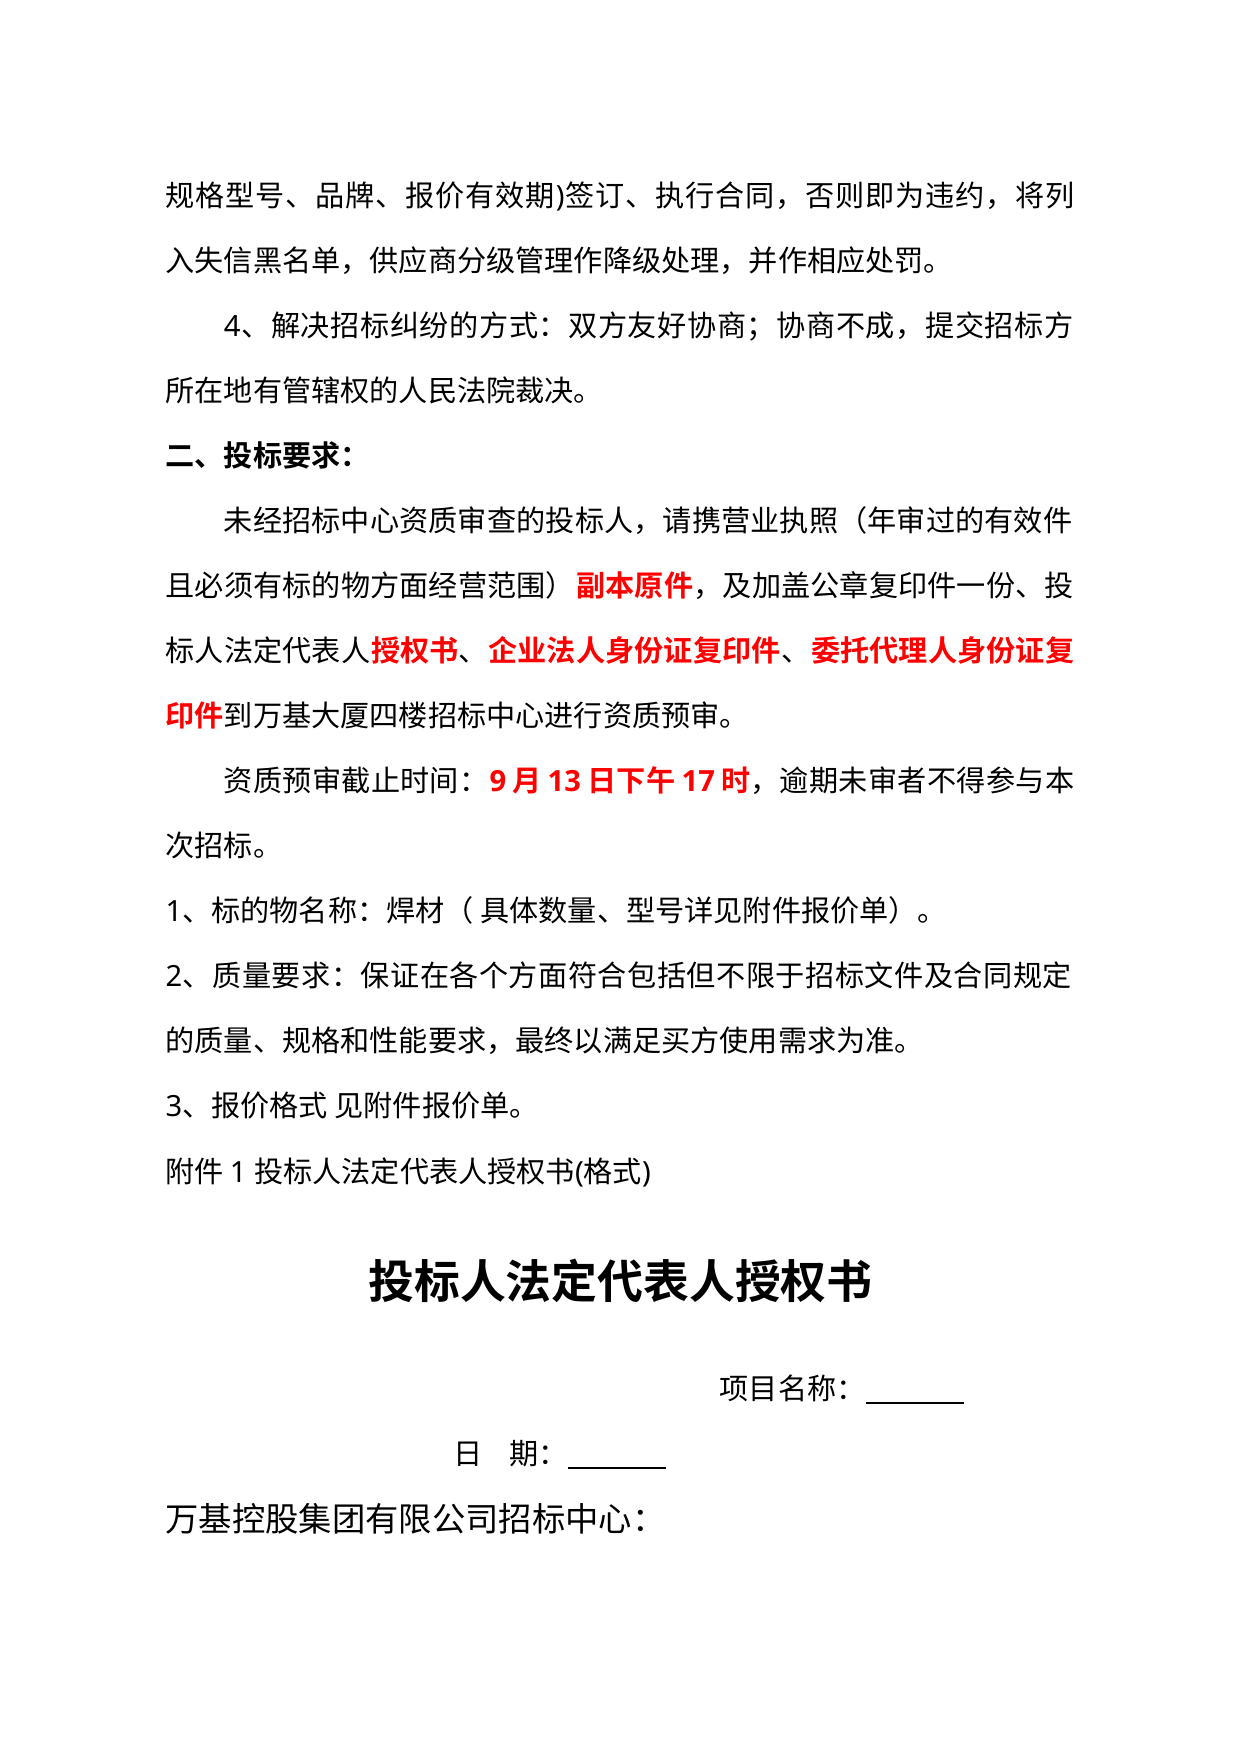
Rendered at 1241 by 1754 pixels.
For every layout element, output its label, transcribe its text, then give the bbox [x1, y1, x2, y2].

text 3、报价格式 见附件报价单。 [165, 1071, 1075, 1136]
text 资质预审截止时间：9月13日下午17时，逾期未审者不得参与本次招标。 [165, 746, 1075, 876]
text 万基控股集团有限公司招标中心： [165, 1484, 1075, 1549]
text 未经招标中心资质审查的投标人，请携营业执照（年审过的有效件且必须有标的物方面经营范围）副本原件，及加盖公章复印件一份、投标人法定代表人授权书、企业法人身份证复印件、委托代理人身份证复印件到万基大厦四楼招标中心进行资质预审。 [165, 486, 1075, 746]
text 日 期： [165, 1419, 1075, 1484]
text 2、质量要求：保证在各个方面符合包括但不限于招标文件及合同规定的质量、规格和性能要求，最终以满足买方使用需求为准。 [165, 941, 1075, 1071]
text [165, 161, 1075, 291]
title 投标人法定代表人授权书 [165, 1255, 1075, 1309]
text 4、解决招标纠纷的方式：双方友好协商；协商不成，提交招标方所在地有管辖权的人民法院裁决。 [165, 291, 1075, 421]
text 二、投标要求： [165, 421, 1075, 486]
title 附件1 投标人法定代表人授权书(格式) [165, 1148, 1075, 1191]
text 项目名称： [165, 1354, 1075, 1419]
text 1、标的物名称：焊材（ 具体数量、型号详见附件报价单）。 [165, 876, 1075, 941]
